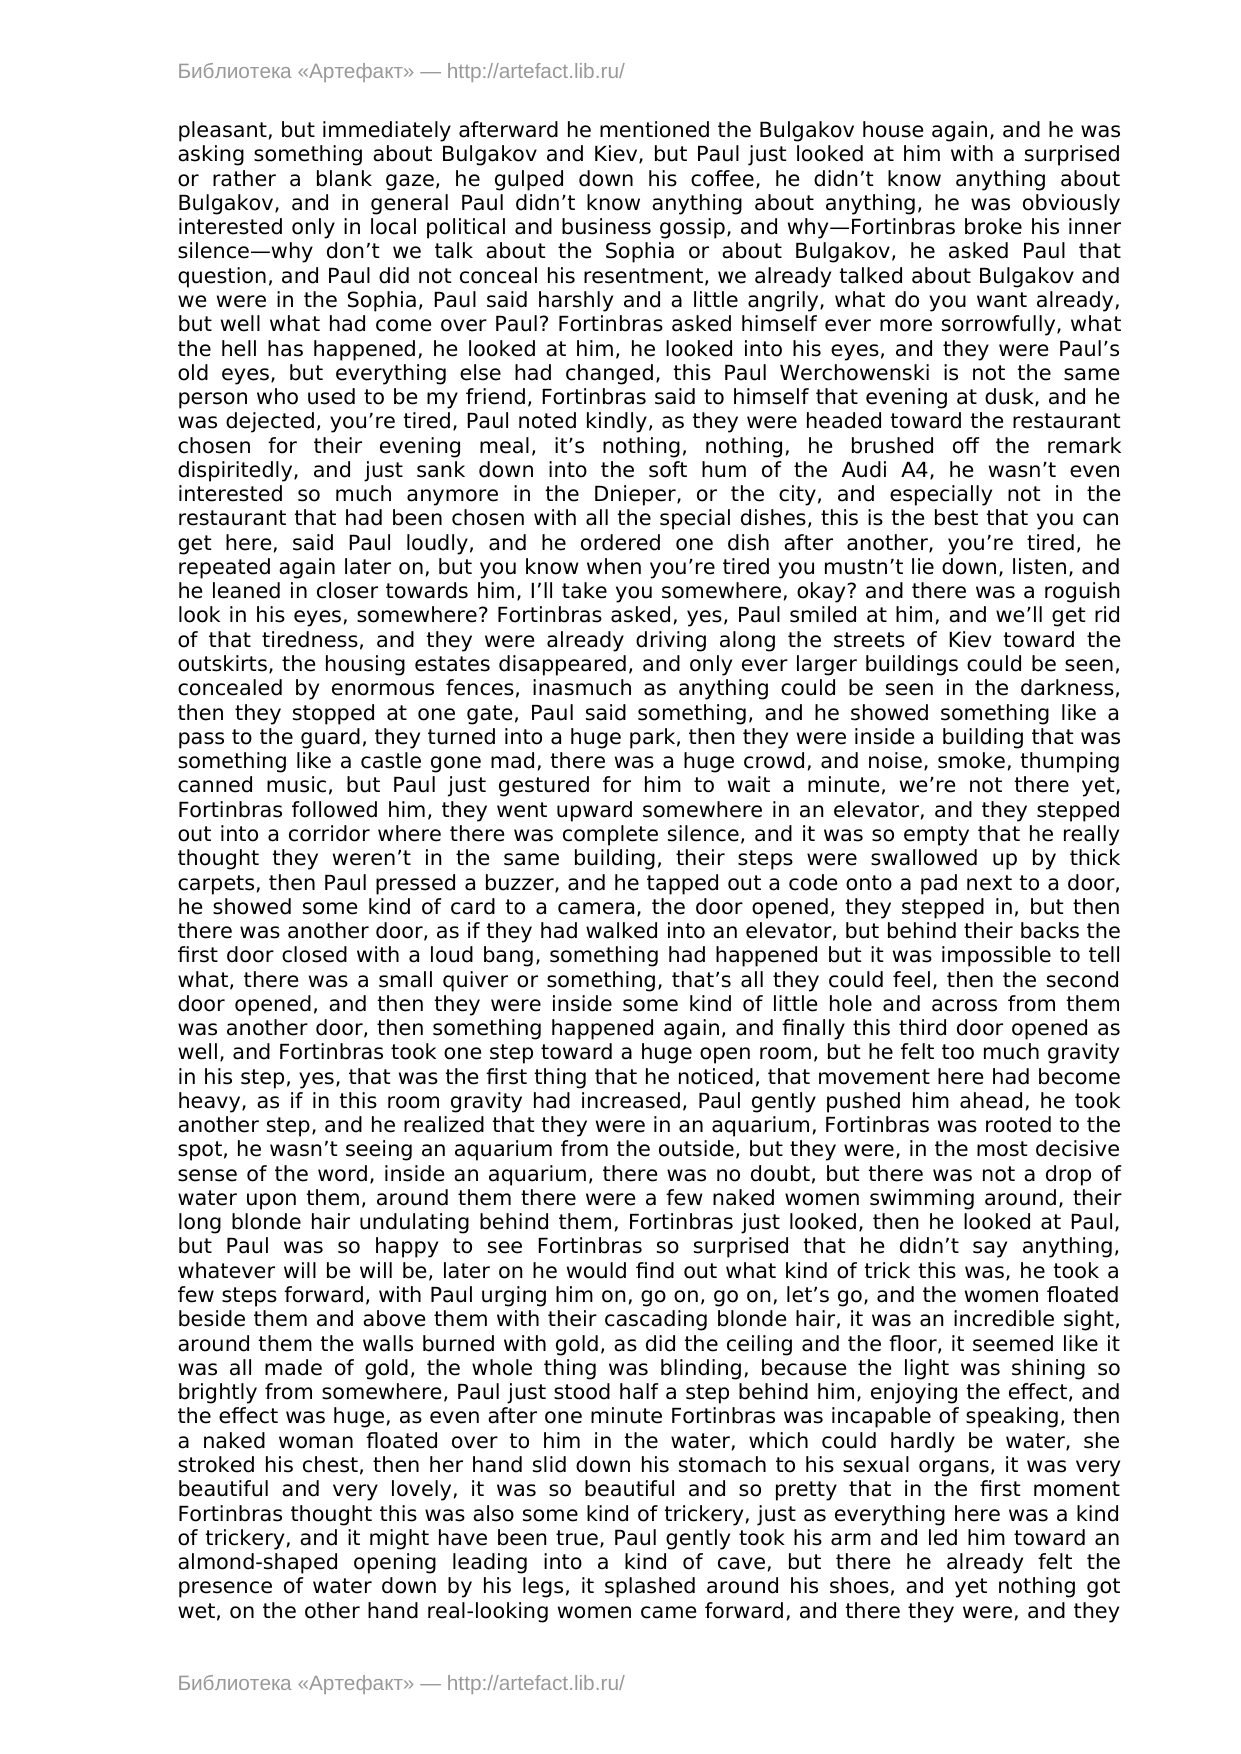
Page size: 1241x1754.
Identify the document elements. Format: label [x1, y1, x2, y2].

text [177, 118, 1122, 1623]
